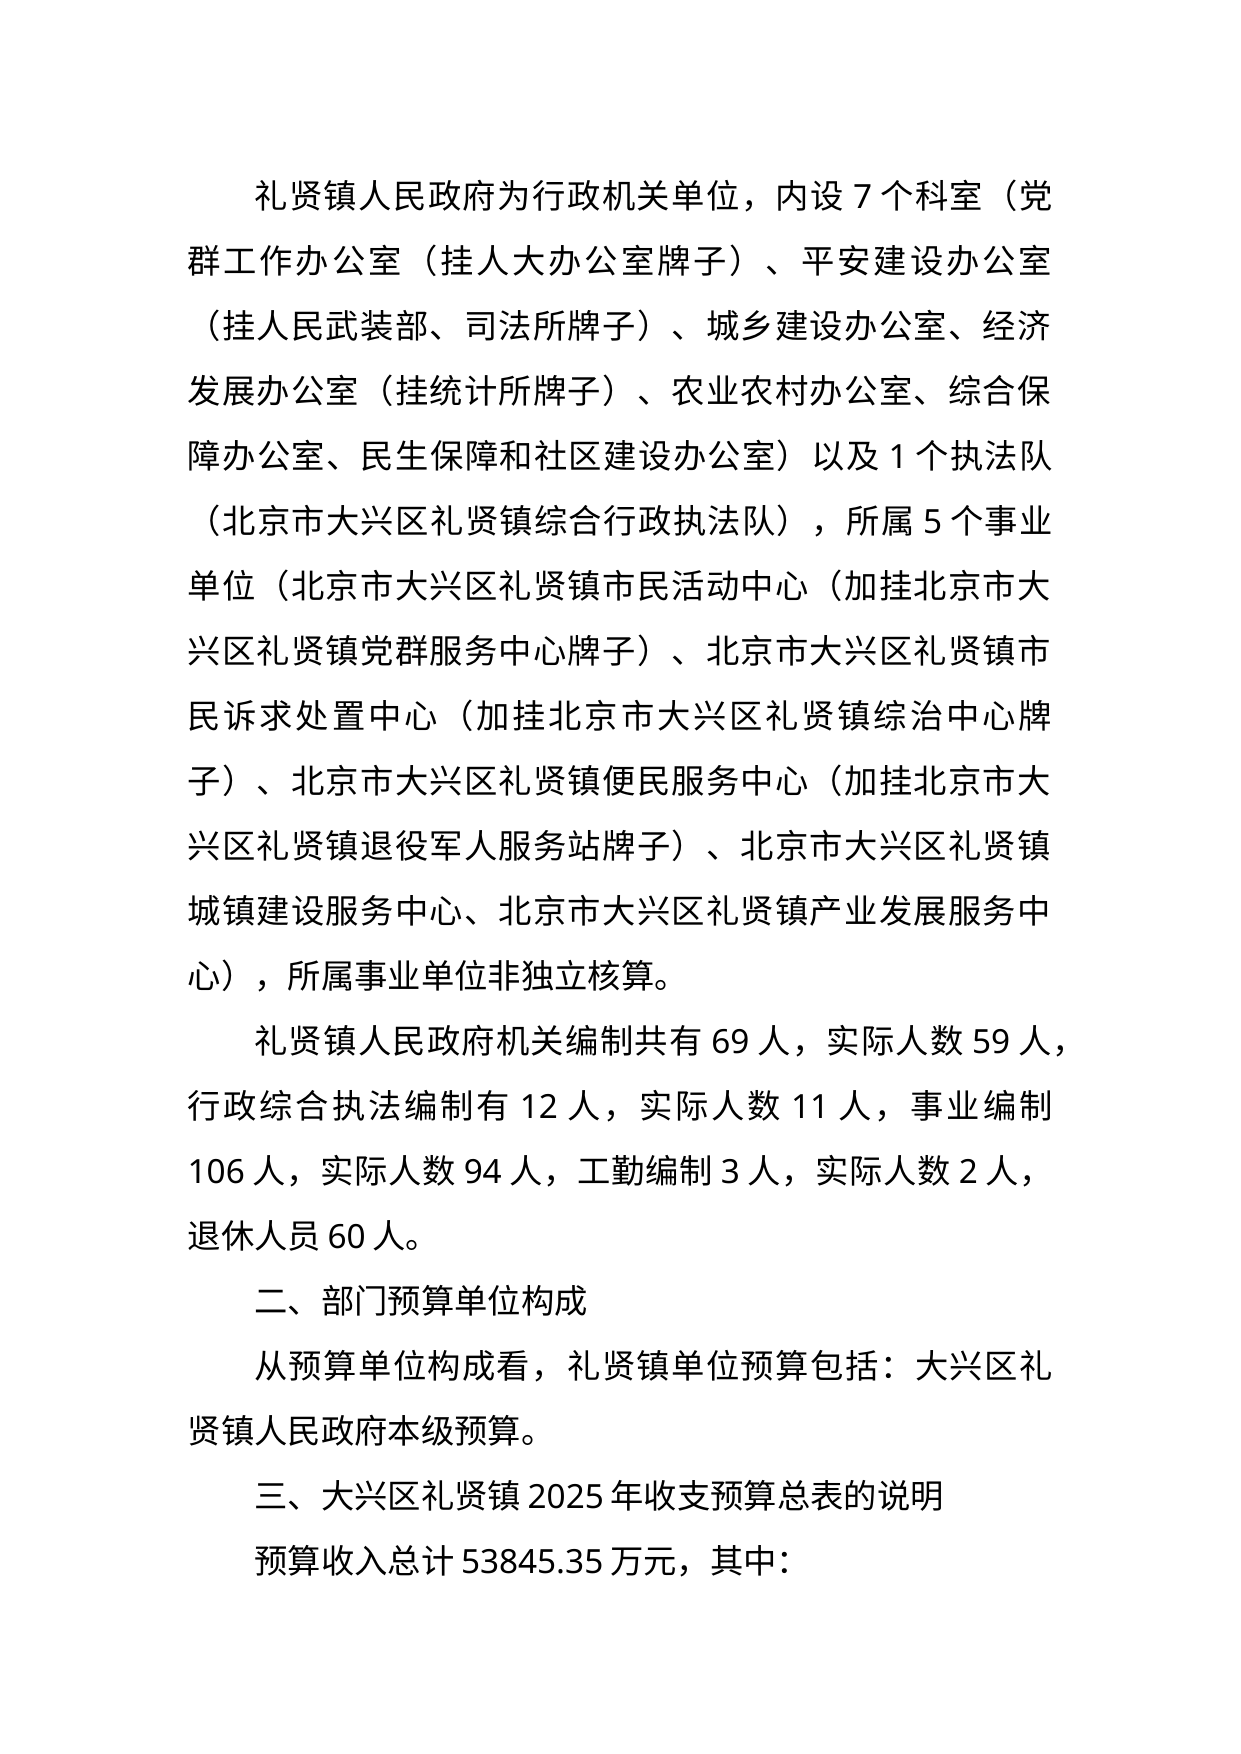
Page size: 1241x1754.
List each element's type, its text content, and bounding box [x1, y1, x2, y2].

list 从预算单位构成看，礼贤镇单位预算包括：大兴区礼贤镇人民政府本级预算。 [187, 1332, 1053, 1462]
text 礼贤镇人民政府机关编制共有69人，实际人数59人，行政综合执法编制有12人，实际人数11人，事业编制106人，实际人数94人，工勤编制3人，实际人数2人，退休人员60人。 [187, 1007, 1053, 1267]
text 三、大兴区礼贤镇2025年收支预算总表的说明 [187, 1462, 1053, 1527]
text 礼贤镇人民政府为行政机关单位，内设7个科室（党群工作办公室（挂人大办公室牌子）、平安建设办公室（挂人民武装部、司法所牌子）、城乡建设办公室、经济发展办公室（挂统计所牌子）、农业农村办公室、综合保障办公室、民生保障和社区建设办公室）以及1个执法队（北京市大兴区礼贤镇综合行政执法队），所属5个事业单位（北京市大兴区礼贤镇市民活动中心（加挂北京市大兴区礼贤镇党群服务中心牌子）、北京市大兴区礼贤镇市民诉求处置中心（加挂北京市大兴区礼贤镇综治中心牌子）、北京市大兴区礼贤镇便民服务中心（加挂北京市大兴区礼贤镇退役军人服务站牌子）、北京市大兴区礼贤镇城镇建设服务中心、北京市大兴区礼贤镇产业发展服务中心），所属事业单位非独立核算。 [187, 162, 1053, 1007]
text 预算收入总计53845.35万元，其中： [187, 1527, 1053, 1592]
text 二、部门预算单位构成 [187, 1267, 1053, 1332]
